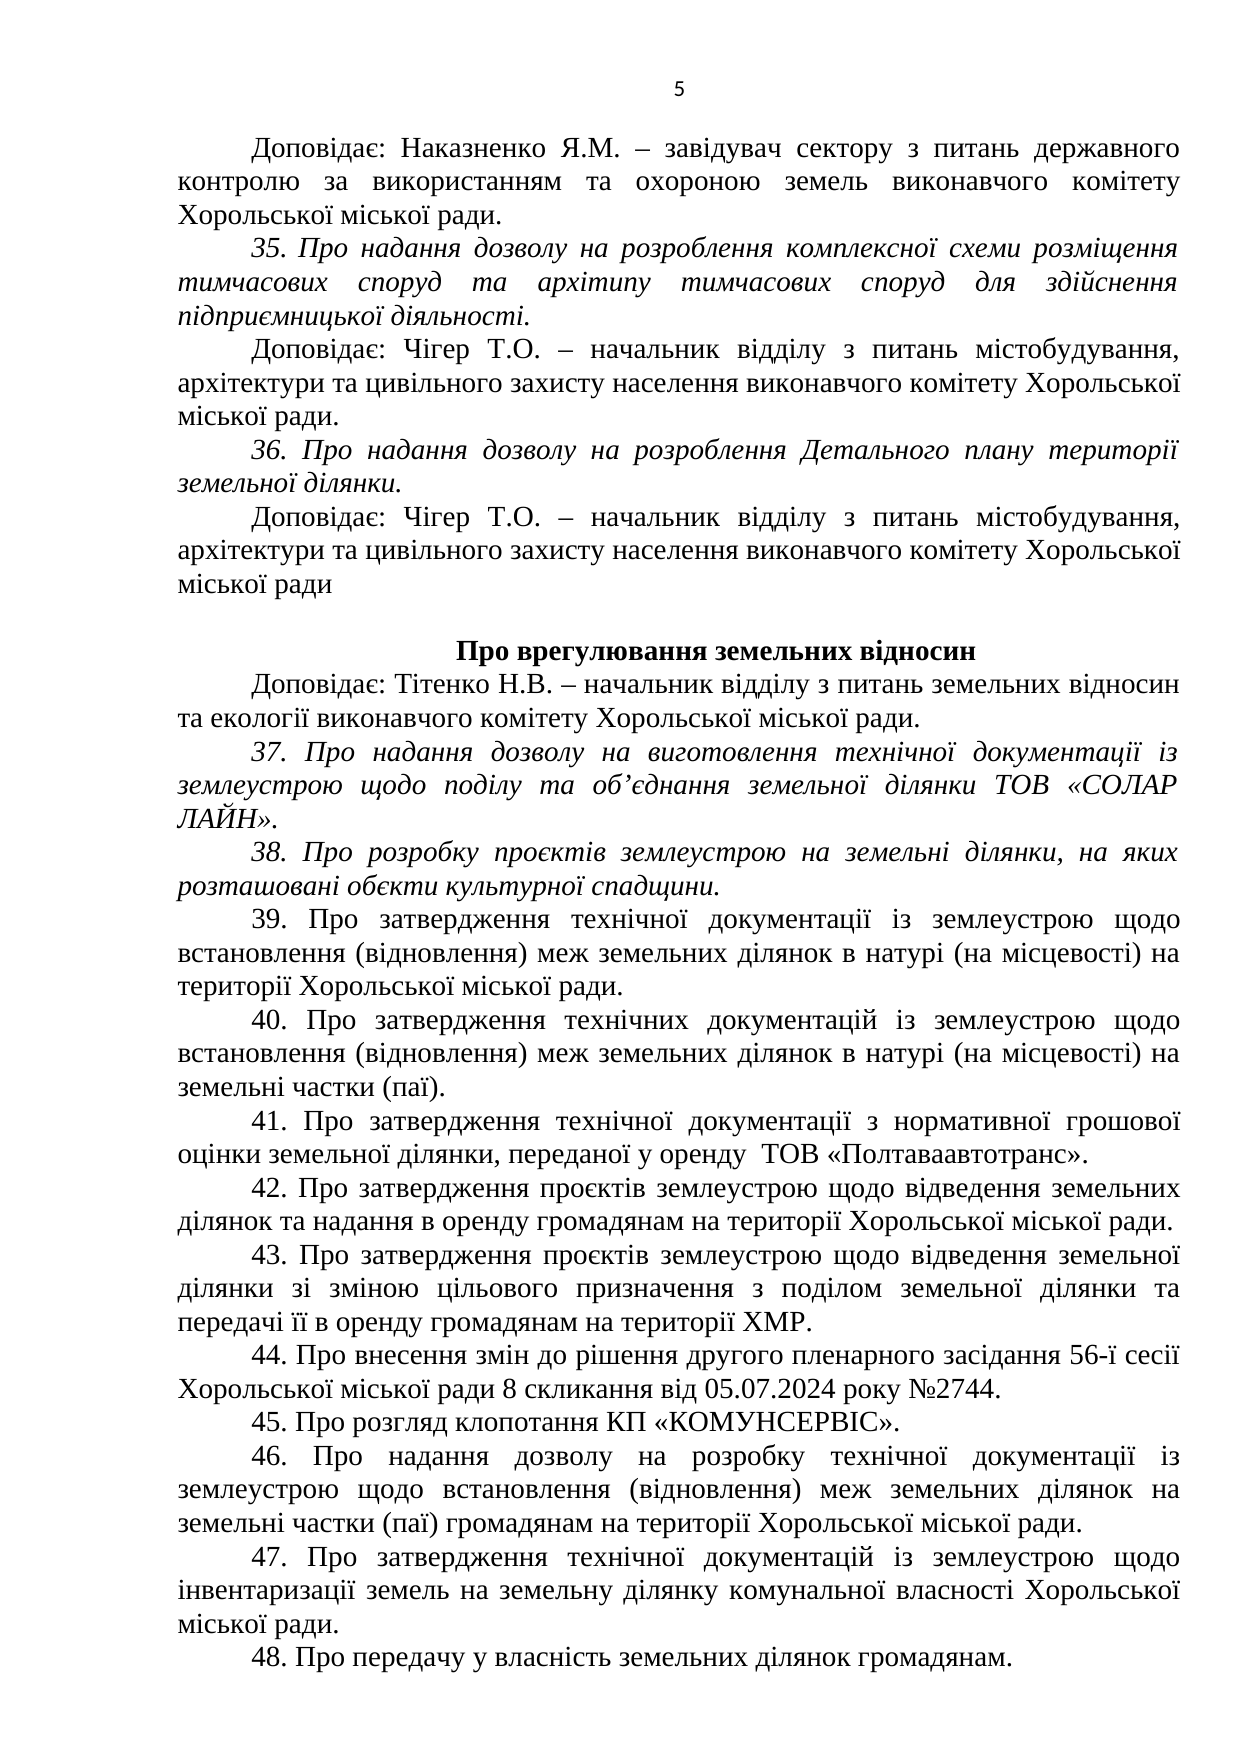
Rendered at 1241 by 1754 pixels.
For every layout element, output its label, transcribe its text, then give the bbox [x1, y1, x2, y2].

text 37. Про надання дозволу на виготовлення технічної документації із землеустрою щодо поділу та об’єднання земельної ділянки ТОВ «СОЛАР ЛАЙН». [177, 734, 1181, 834]
text 40. Про затвердження технічних документацій із землеустрою щодо встановлення (відновлення) меж земельних ділянок в натурі (на місцевості) на земельні частки (паї). [177, 1002, 1181, 1103]
text 38. Про розробку проєктів землеустрою на земельні ділянки, на яких розташовані обєкти культурної спадщини. [177, 834, 1181, 901]
text 48. Про передачу у власність земельних ділянок громадянам. [177, 1639, 1181, 1673]
text 44. Про внесення змін до рішення другого пленарного засідання 56-ї сесії Хорольської міської ради 8 скликання від 05.07.2024 року №2744. [177, 1337, 1181, 1404]
text 45. Про розгляд клопотання КП «КОМУНСЕРВІС». [177, 1404, 1181, 1438]
text Доповідає: Тітенко Н.В. – начальник відділу з питань земельних відносин та екології виконавчого комітету Хорольської міської ради. [177, 667, 1181, 734]
text Доповідає: Чігер Т.О. – начальник відділу з питань містобудування, архітектури та цивільного захисту населення виконавчого комітету Хорольської міської ради [177, 499, 1181, 599]
text 39. Про затвердження технічної документації із землеустрою щодо встановлення (відновлення) меж земельних ділянок в натурі (на місцевості) на території Хорольської міської ради. [177, 901, 1181, 1002]
text 47. Про затвердження технічної документацій із землеустрою щодо інвентаризації земель на земельну ділянку комунальної власності Хорольської міської ради. [177, 1539, 1181, 1639]
text 36. Про надання дозволу на розроблення Детального плану території земельної ділянки. [177, 432, 1181, 499]
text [177, 130, 1181, 231]
text 43. Про затвердження проєктів землеустрою щодо відведення земельної ділянки зі зміною цільового призначення з поділом земельної ділянки та передачі її в оренду громадянам на території ХМР. [177, 1237, 1181, 1337]
text 42. Про затвердження проєктів землеустрою щодо відведення земельних ділянок та надання в оренду громадянам на території Хорольської міської ради. [177, 1170, 1181, 1237]
text Доповідає: Чігер Т.О. – начальник відділу з питань містобудування, архітектури та цивільного захисту населення виконавчого комітету Хорольської міської ради. [177, 331, 1181, 432]
text 35. Про надання дозволу на розроблення комплексної схеми розміщення тимчасових споруд та архітипу тимчасових споруд для здійснення підприємницької діяльності. [177, 231, 1181, 331]
text 46. Про надання дозволу на розробку технічної документації із землеустрою щодо встановлення (відновлення) меж земельних ділянок на земельні частки (паї) громадянам на території Хорольської міської ради. [177, 1438, 1181, 1539]
text Про врегулювання земельних відносин [177, 633, 1181, 667]
text 41. Про затвердження технічної документації з нормативної грошової оцінки земельної ділянки, переданої у оренду ТОВ «Полтаваавтотранс». [177, 1103, 1181, 1170]
